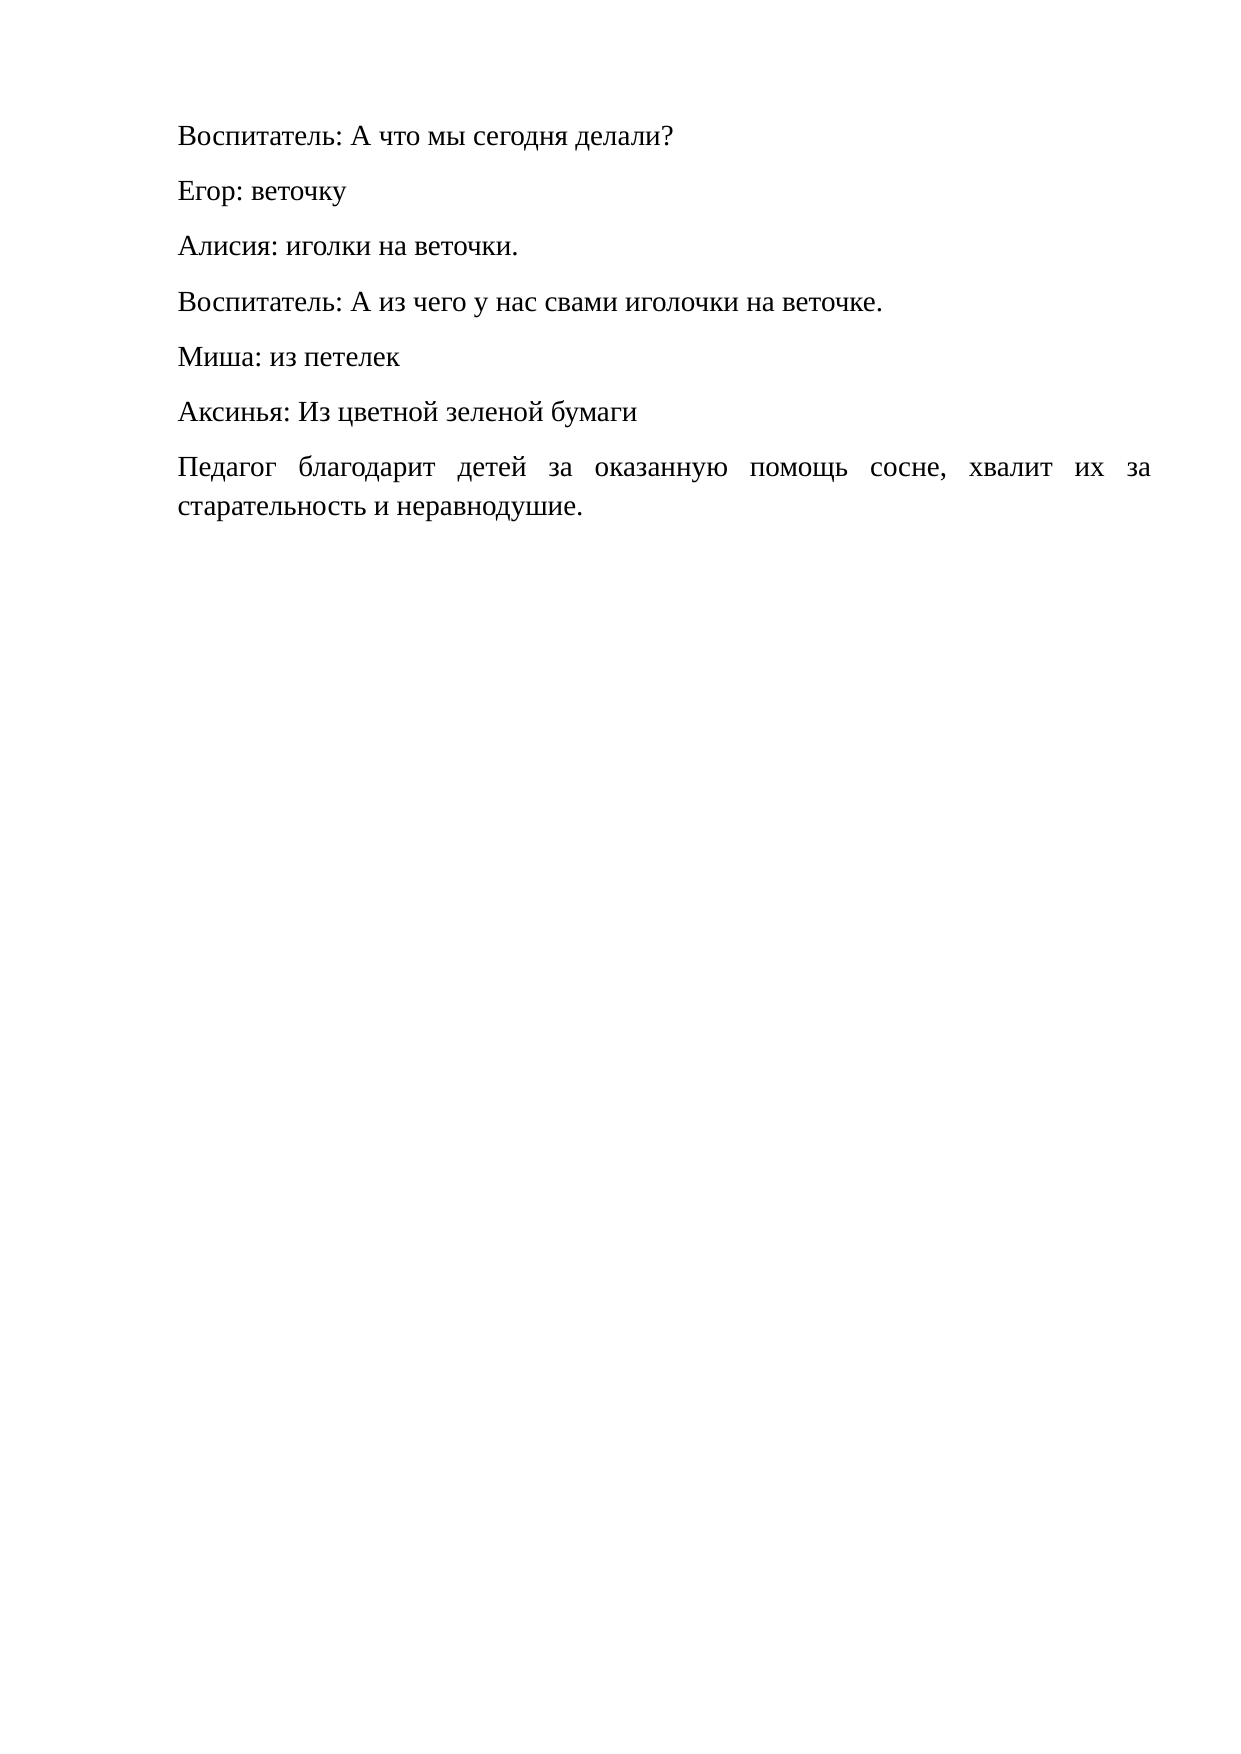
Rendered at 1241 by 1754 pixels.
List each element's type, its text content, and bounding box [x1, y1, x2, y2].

text Алисия: иголки на веточки. [177, 228, 1152, 262]
text Воспитатель: А что мы сегодня делали? [177, 118, 1152, 152]
text Воспитатель: А из чего у нас свами иголочки на веточке. [177, 284, 1152, 317]
text Педагог благодарит детей за оказанную помощь сосне, хвалит их за старательность и неравнодушие. [177, 449, 1152, 521]
text Егор: веточку [177, 173, 1152, 207]
text Миша: из петелек [177, 339, 1152, 372]
text Аксинья: Из цветной зеленой бумаги [177, 394, 1152, 428]
